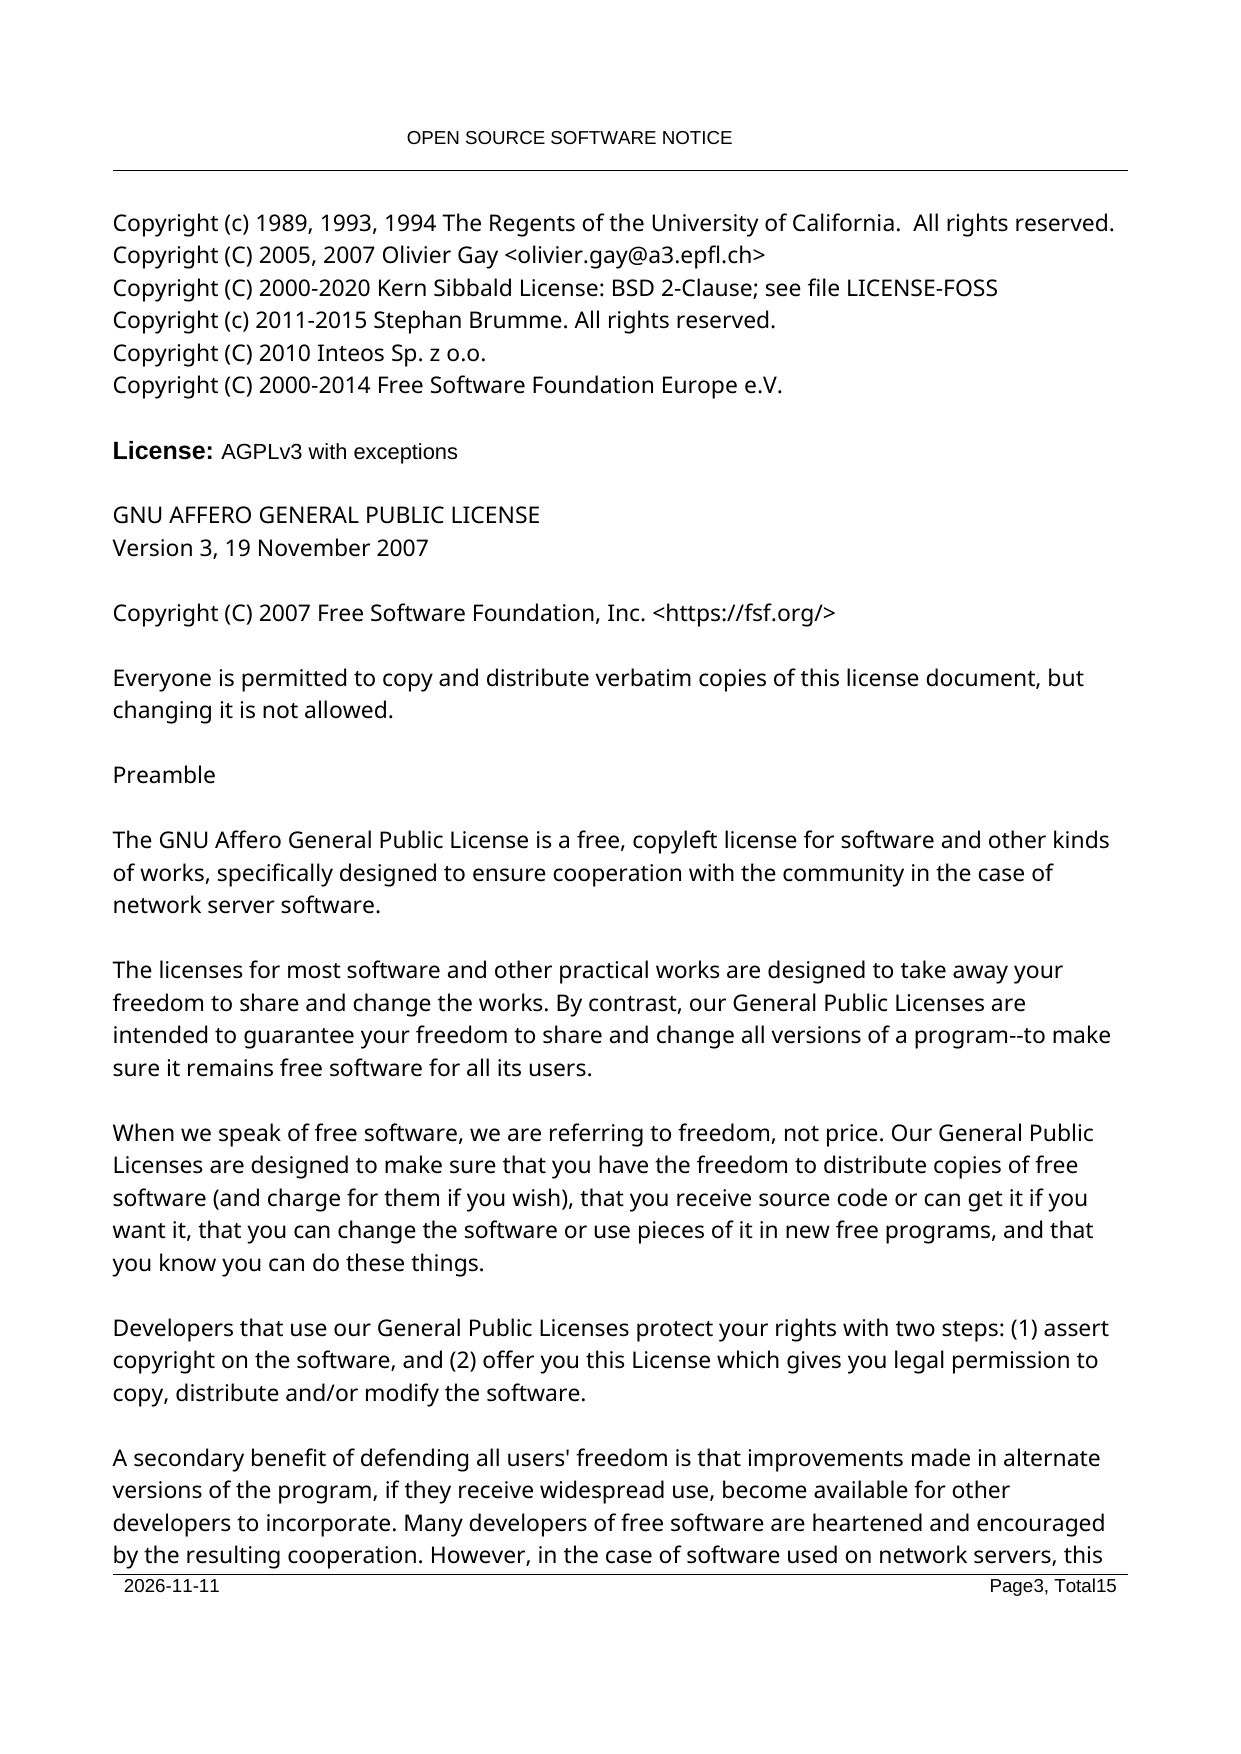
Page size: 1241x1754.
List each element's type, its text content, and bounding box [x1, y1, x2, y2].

text GNU AFFERO GENERAL PUBLIC LICENSE [112, 499, 1128, 531]
text Developers that use our General Public Licenses protect your rights with two steps: (1) assert copyright on the software, and (2) offer you this License which gives you legal permission to copy, distribute and/or modify the software. [112, 1311, 1128, 1409]
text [112, 206, 1128, 434]
text The licenses for most software and other practical works are designed to take away your freedom to share and change the works. By contrast, our General Public Licenses are intended to guarantee your freedom to share and change all versions of a program--to make sure it remains free software for all its users. [112, 954, 1128, 1084]
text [112, 1441, 1128, 1571]
text When we speak of free software, we are referring to freedom, not price. Our General Public Licenses are designed to make sure that you have the freedom to distribute copies of free software (and charge for them if you wish), that you receive source code or can get it if you want it, that you can change the software or use pieces of it in new free programs, and that you know you can do these things. [112, 1116, 1128, 1279]
text Everyone is permitted to copy and distribute verbatim copies of this license document, but changing it is not allowed. [112, 661, 1128, 726]
text License: AGPLv3 with exceptions [112, 434, 1128, 466]
text Preamble [112, 759, 1128, 791]
text The GNU Affero General Public License is a free, copyleft license for software and other kinds of works, specifically designed to ensure cooperation with the community in the case of network server software. [112, 824, 1128, 921]
text Version 3, 19 November 2007 [112, 531, 1128, 564]
text Copyright (C) 2007 Free Software Foundation, Inc. <https://fsf.org/> [112, 596, 1128, 629]
